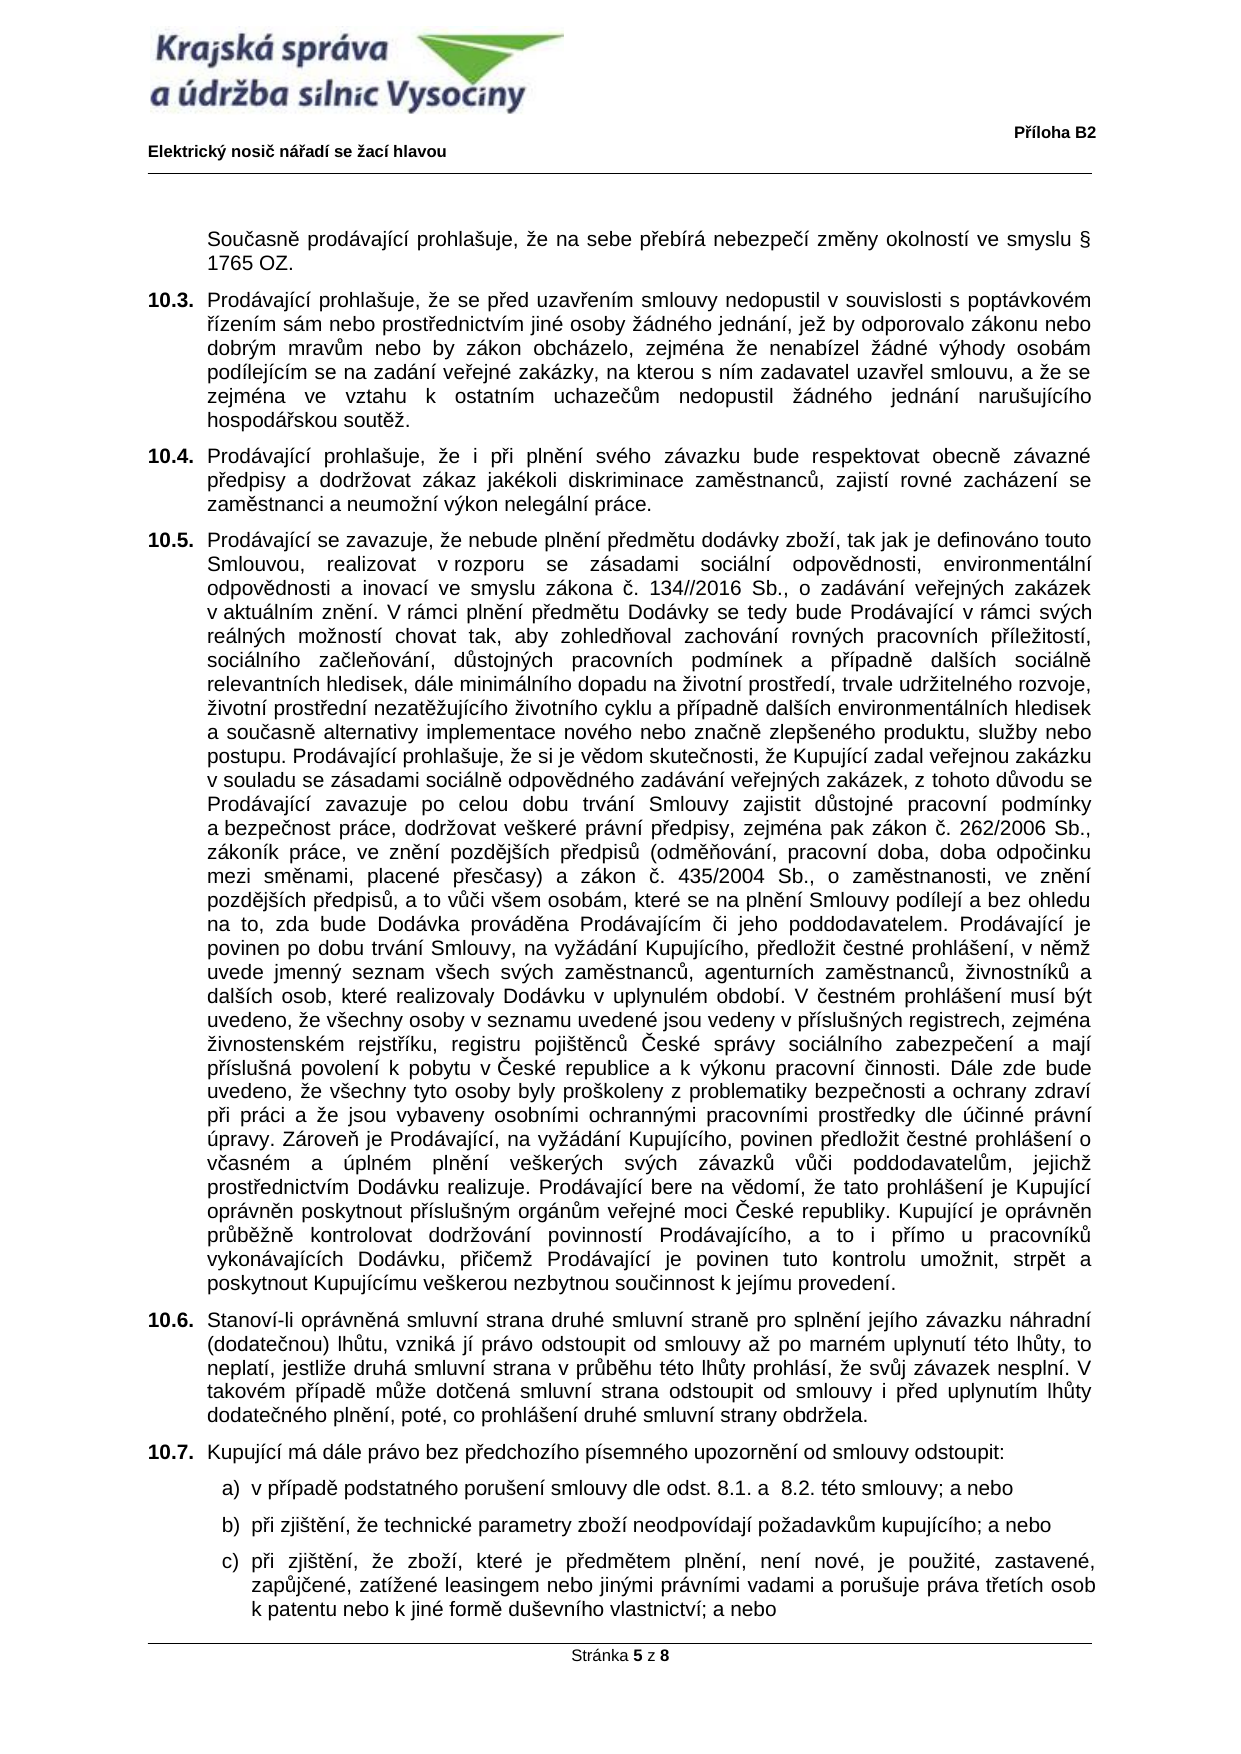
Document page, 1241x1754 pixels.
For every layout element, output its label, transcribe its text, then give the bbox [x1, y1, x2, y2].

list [148, 227, 1092, 275]
list Stanoví-li oprávněná smluvní strana druhé smluvní straně pro splnění jejího závazku náhradní (dodatečnou) lhůtu, vzniká jí právo odstoupit od smlouvy až po marném uplynutí této lhůty, to neplatí, jestliže druhá smluvní strana v průběhu této lhůty prohlásí, že svůj závazek nesplní. V takovém případě může dotčená smluvní strana odstoupit od smlouvy i před uplynutím lhůty dodatečného plnění, poté, co prohlášení druhé smluvní strany obdržela. [148, 1307, 1092, 1427]
list v případě podstatného porušení smlouvy dle odst. 8.1. a 8.2. této smlouvy; a nebo [222, 1476, 1096, 1500]
picture [148, 26, 564, 114]
list Prodávající prohlašuje, že se před uzavřením smlouvy nedopustil v souvislosti s poptávkovém řízením sám nebo prostřednictvím jiné osoby žádného jednání, jež by odporovalo zákonu nebo dobrým mravům nebo by zákon obcházelo, zejména že nenabízel žádné výhody osobám podílejícím se na zadání veřejné zakázky, na kterou s ním zadavatel uzavřel smlouvu, a že se zejména ve vztahu k ostatním uchazečům nedopustil žádného jednání narušujícího hospodářskou soutěž. [148, 288, 1092, 431]
list Kupující má dále právo bez předchozího písemného upozornění od smlouvy odstoupit: [148, 1440, 1092, 1464]
list při zjištění, že zboží, které je předmětem plnění, není nové, je použité, zastavené, zapůjčené, zatížené leasingem nebo jinými právními vadami a porušuje práva třetích osob k patentu nebo k jiné formě duševního vlastnictví; a nebo [222, 1549, 1096, 1621]
list Prodávající se zavazuje, že nebude plnění předmětu dodávky zboží, tak jak je definováno touto Smlouvou, realizovat v rozporu se zásadami sociální odpovědnosti, environmentální odpovědnosti a inovací ve smyslu zákona č. 134//2016 Sb., o zadávání veřejných zakázek v aktuálním znění. V rámci plnění předmětu Dodávky se tedy bude Prodávající v rámci svých reálných možností chovat tak, aby zohledňoval zachování rovných pracovních příležitostí, sociálního začleňování, důstojných pracovních podmínek a případně dalších sociálně relevantních hledisek, dále minimálního dopadu na životní prostředí, trvale udržitelného rozvoje, životní prostřední nezatěžujícího životního cyklu a případně dalších environmentálních hledisek a současně alternativy implementace nového nebo značně zlepšeného produktu, služby nebo postupu. Prodávající prohlašuje, že si je vědom skutečnosti, že Kupující zadal veřejnou zakázku v souladu se zásadami sociálně odpovědného zadávání veřejných zakázek, z tohoto důvodu se Prodávající zavazuje po celou dobu trvání Smlouvy zajistit důstojné pracovní podmínky a bezpečnost práce, dodržovat veškeré právní předpisy, zejména pak zákon č. 262/2006 Sb., zákoník práce, ve znění pozdějších předpisů (odměňování, pracovní doba, doba odpočinku mezi směnami, placené přesčasy) a zákon č. 435/2004 Sb., o zaměstnanosti, ve znění pozdějších předpisů, a to vůči všem osobám, které se na plnění Smlouvy podílejí a bez ohledu na to, zda bude Dodávka prováděna Prodávajícím či jeho poddodavatelem. Prodávající je povinen po dobu trvání Smlouvy, na vyžádání Kupujícího, předložit čestné prohlášení, v němž uvede jmenný seznam všech svých zaměstnanců, agenturních zaměstnanců, živnostníků a dalších osob, které realizovaly Dodávku v uplynulém období. V čestném prohlášení musí být uvedeno, že všechny osoby v seznamu uvedené jsou vedeny v příslušných registrech, zejména živnostenském rejstříku, registru pojištěnců České správy sociálního zabezpečení a mají příslušná povolení k pobytu v České republice a k výkonu pracovní činnosti. Dále zde bude uvedeno, že všechny tyto osoby byly proškoleny z problematiky bezpečnosti a ochrany zdraví při práci a že jsou vybaveny osobními ochrannými pracovními prostředky dle účinné právní úpravy. Zároveň je Prodávající, na vyžádání Kupujícího, povinen předložit čestné prohlášení o včasném a úplném plnění veškerých svých závazků vůči poddodavatelům, jejichž prostřednictvím Dodávku realizuje. Prodávající bere na vědomí, že tato prohlášení je Kupující oprávněn poskytnout příslušným orgánům veřejné moci České republiky. Kupující je oprávněn průběžně kontrolovat dodržování povinností Prodávajícího, a to i přímo u pracovníků vykonávajících Dodávku, přičemž Prodávající je povinen tuto kontrolu umožnit, strpět a poskytnout Kupujícímu veškerou nezbytnou součinnost k jejímu provedení. [148, 528, 1092, 1295]
list Prodávající prohlašuje, že i při plnění svého závazku bude respektovat obecně závazné předpisy a dodržovat zákaz jakékoli diskriminace zaměstnanců, zajistí rovné zacházení se zaměstnanci a neumožní výkon nelegální práce. [148, 444, 1092, 516]
list při zjištění, že technické parametry zboží neodpovídají požadavkům kupujícího; a nebo [222, 1513, 1096, 1537]
